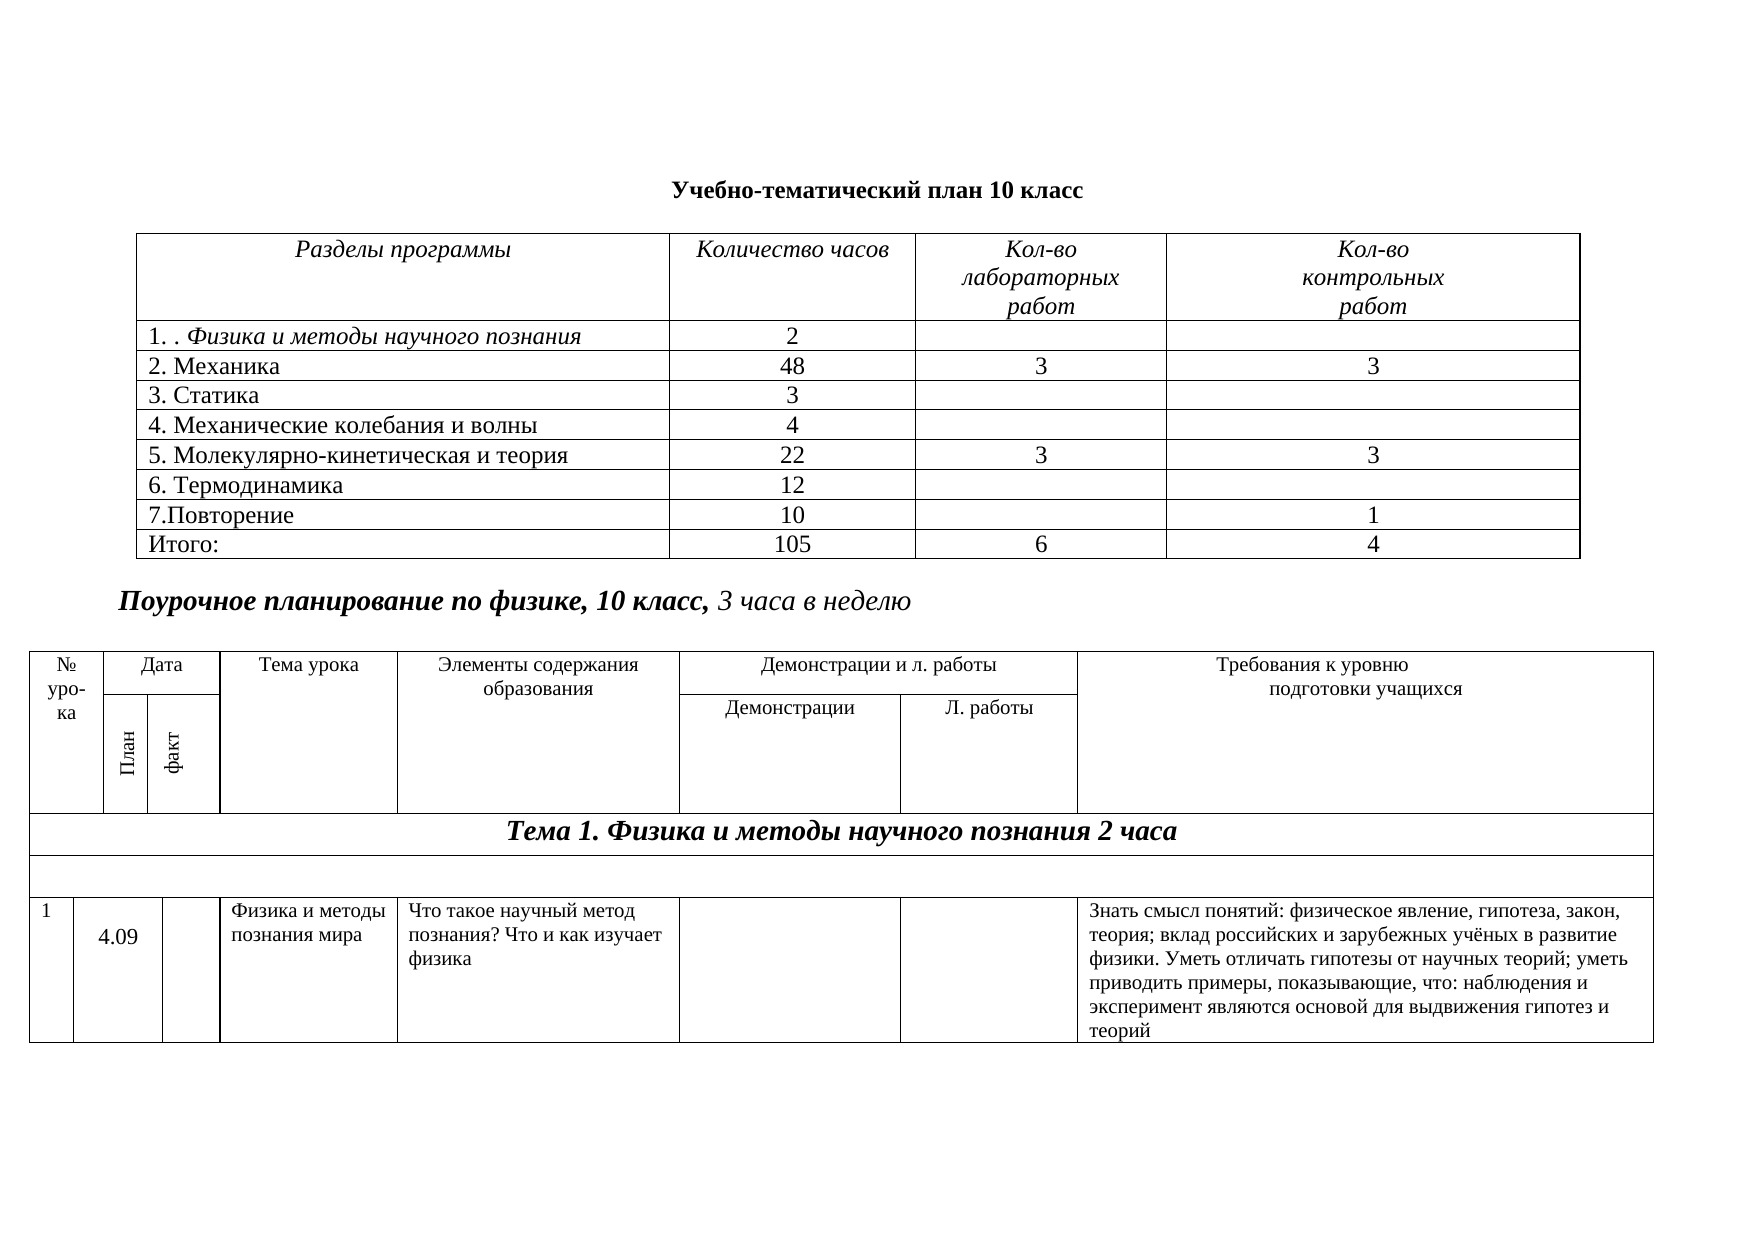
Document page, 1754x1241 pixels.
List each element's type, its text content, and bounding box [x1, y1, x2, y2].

table_cell [163, 898, 219, 1042]
table_header Кол-во лабораторных работ [916, 234, 1166, 320]
table_cell [916, 500, 1166, 528]
table_cell План [104, 695, 147, 812]
table_cell [916, 381, 1166, 409]
table_cell [1167, 470, 1579, 499]
table_cell 1 [1167, 500, 1579, 528]
table_header Кол-во контрольных работ [1167, 234, 1579, 320]
table_cell 5. Молекулярно-кинетическая и теория [137, 440, 669, 469]
table_cell 3 [670, 381, 915, 409]
table_cell 4 [1167, 530, 1579, 558]
table_cell 4 [670, 410, 915, 439]
table_cell 2. Механика [137, 351, 669, 379]
text Учебно-тематический план 10 класс [118, 175, 1636, 204]
table_cell [916, 470, 1166, 499]
table_header Тема урока [221, 652, 397, 812]
table_cell 2 [670, 321, 915, 350]
table_header № уро- ка [30, 652, 103, 812]
table_cell [1167, 410, 1579, 439]
table_cell Физика и методы познания мира [221, 898, 397, 1042]
text Поурочное планирование по физике, 10 класс, 3 часа в неделю [118, 583, 1636, 617]
table_cell [916, 321, 1166, 350]
table_header Количество часов [670, 234, 915, 320]
table_header Демонстрации и л. работы [680, 652, 1077, 694]
table_cell Л. работы [901, 695, 1077, 812]
table_cell [1167, 381, 1579, 409]
table_cell [1167, 321, 1579, 350]
table_cell [901, 898, 1077, 1042]
table_cell 48 [670, 351, 915, 379]
table_header Элементы содержания образования [398, 652, 679, 812]
table_cell 1 [30, 898, 73, 1042]
table_cell 105 [670, 530, 915, 558]
table_cell 3. Статика [137, 381, 669, 409]
table_cell Демонстрации [680, 695, 900, 812]
table_cell 1. . Физика и методы научного познания [137, 321, 669, 350]
table_cell Знать смысл понятий: физическое явление, гипотеза, закон, теория; вклад российских и зарубежных учёных в развитие физики. Уметь отличать гипотезы от научных теорий; уметь приводить примеры, показывающие, что: наблюдения и эксперимент являются основой для выдвижения гипотез и теорий [1078, 898, 1653, 1042]
table_cell 6. Термодинамика [137, 470, 669, 499]
table_cell 3 [1167, 351, 1579, 379]
table_cell 10 [670, 500, 915, 528]
table_cell 4.09 [74, 898, 162, 1042]
table_cell 3 [916, 351, 1166, 379]
table_cell Итого: [137, 530, 669, 558]
table_cell 12 [670, 470, 915, 499]
table_cell факт [148, 695, 219, 812]
table_header Требования к уровню подготовки учащихся [1078, 652, 1653, 812]
table_header Дата [104, 652, 219, 694]
table_cell Что такое научный метод познания? Что и как изучает физика [398, 898, 679, 1042]
table_cell 4. Механические колебания и волны [137, 410, 669, 439]
table_cell 7.Повторение [137, 500, 669, 528]
table_cell [916, 410, 1166, 439]
table_cell [680, 898, 900, 1042]
table_cell [30, 856, 1653, 897]
table_cell Тема 1. Физика и методы научного познания 2 часа [30, 814, 1653, 854]
table_cell 6 [916, 530, 1166, 558]
table_cell 3 [1167, 440, 1579, 469]
table_cell 3 [916, 440, 1166, 469]
table_cell 22 [670, 440, 915, 469]
table_header Разделы программы [137, 234, 669, 320]
